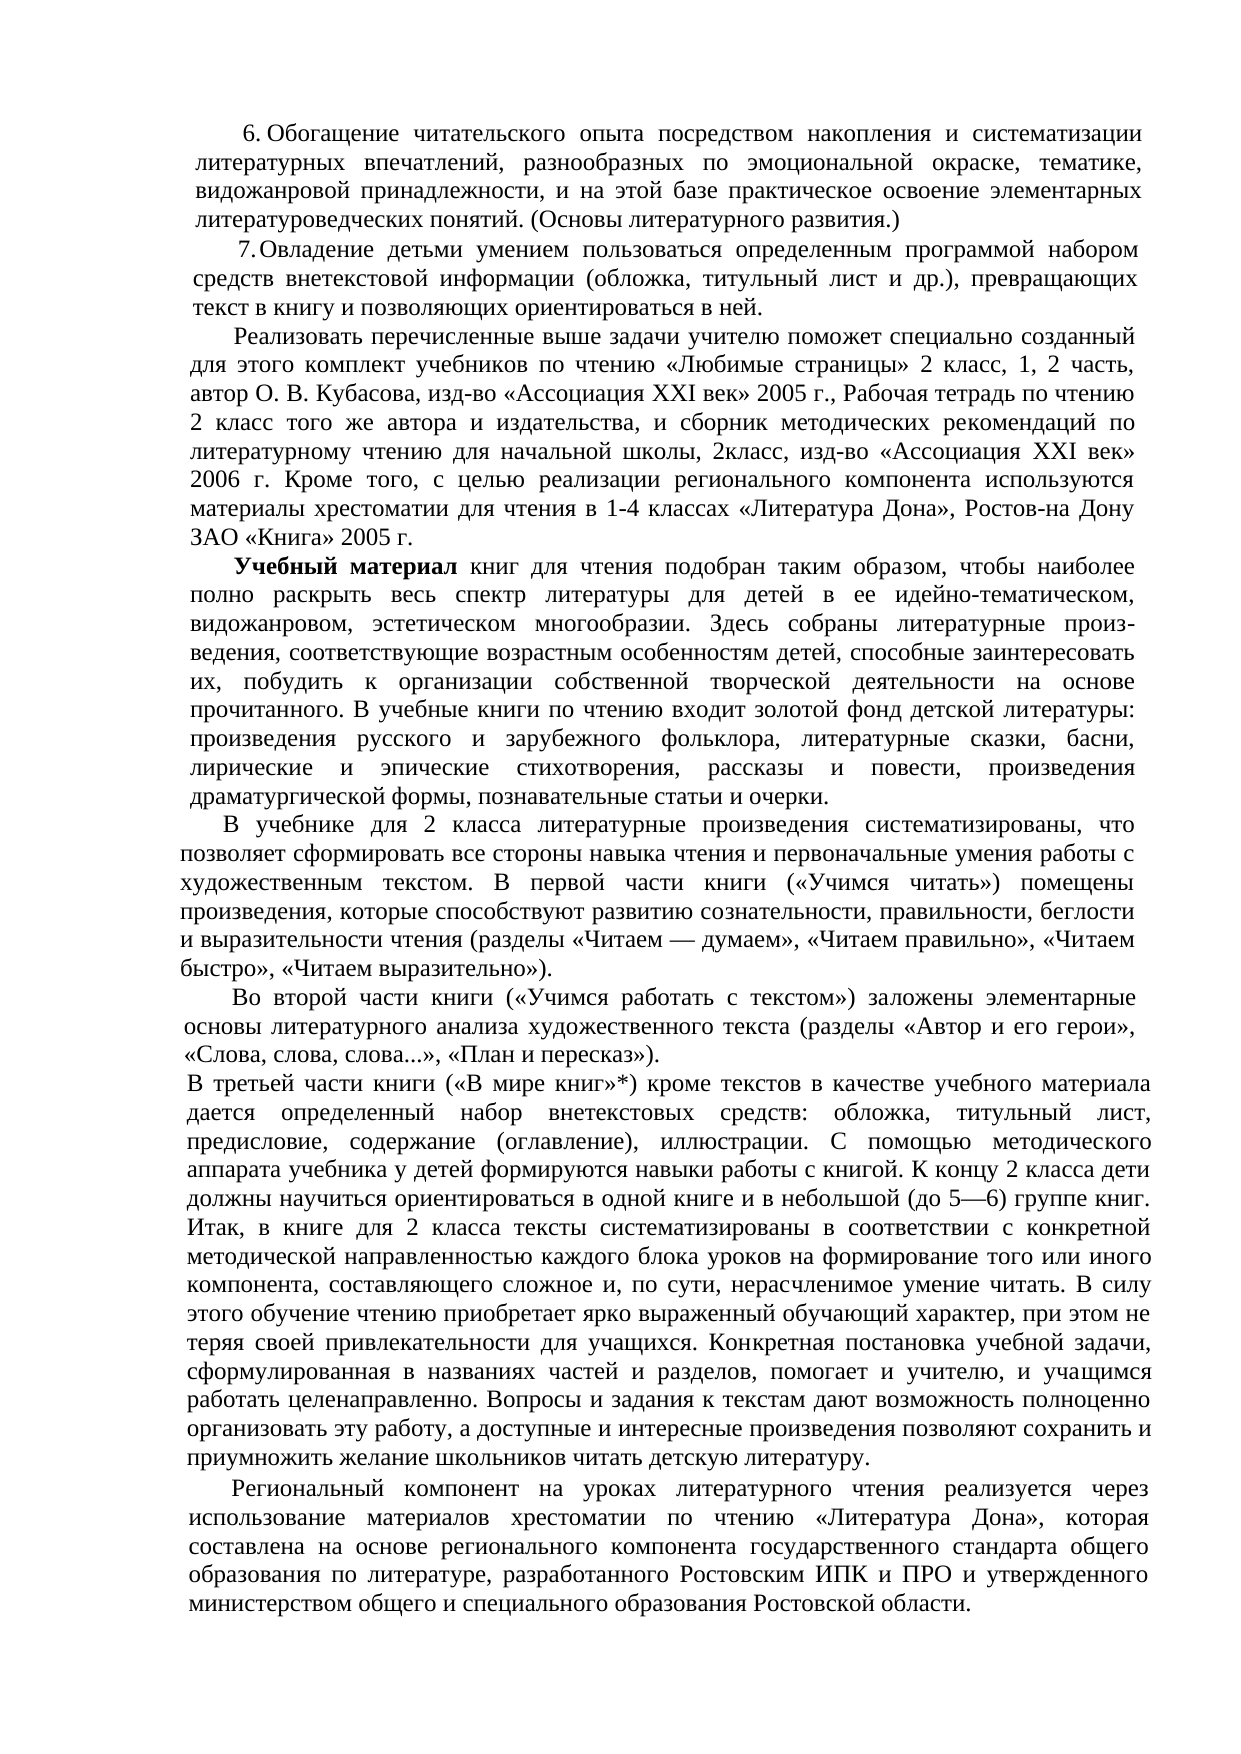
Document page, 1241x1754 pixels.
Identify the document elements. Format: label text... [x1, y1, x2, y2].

text 7. Овладение детьми умением пользоваться определенным программой набором средств внетекстовой информации (обложка, титульный лист и др.), превращающих текст в книгу и позволяющих ориентироваться в ней. [193, 234, 1139, 321]
text Региональный компонент на уроках литературного чтения реализуется через использование материалов хрестоматии по чтению «Литература Дона», которая составлена на основе регионального компонента государственного стандарта общего образования по литературе, разработанного Ростовским ИПК и ПРО и утвержденного министерством общего и специального образования Ростовской области. [188, 1473, 1150, 1617]
text В третьей части книги («В мире книг»*) кроме текстов в качестве учебного материала дается определенный набор внетекстовых средств: обложка, титульный лист, предисловие, содержание (оглавление), иллюстрации. С помощью методического аппарата учебника у детей формируются навыки работы с книгой. К концу 2 класса дети должны научиться ориентироваться в одной книге и в небольшой (до 5—6) группе книг. Итак, в книге для 2 класса тексты систематизированы в соответствии с конкретной методической направленностью каждого блока уроков на формирование того или иного компонента, составляющего сложное и, по сути, нерасчленимое умение читать. В силу этого обучение чтению приобретает ярко выраженный обучающий характер, при этом не теряя своей привлекательности для учащихся. Конкретная постановка учебной задачи, сформулированная в названиях частей и разделов, помогает и учителю, и учащимся работать целенаправленно. Вопросы и задания к текстам дают возможность полноценно организовать эту работу, а доступные и интересные произведения позволяют сохранить и приумножить желание школьников читать детскую литературу. [187, 1068, 1152, 1471]
text Во второй части книги («Учимся работать с текстом») заложены элементарные основы литературного анализа художественного текста (разделы «Автор и его герои», «Слова, слова, слова...», «План и пересказ»). [184, 982, 1136, 1068]
text В учебнике для 2 класса литературные произведения систематизированы, что позволяет сформировать все стороны навыка чтения и первоначальные умения работы с художественным текстом. В первой части книги («Учимся читать») помещены произведения, которые способствуют развитию сознательности, правильности, беглости и выразительности чтения (разделы «Читаем — думаем», «Читаем правильно», «Читаем быстро», «Читаем выразительно»). [180, 809, 1135, 982]
text Реализовать перечисленные выше задачи учителю поможет специально созданный для этого комплект учебников по чтению «Любимые страницы» 2 класс, 1, 2 часть, автор О. В. Кубасова, изд-во «Ассоциация XXI век» ., Рабочая тетрадь по чтению 2 класс того же автора и издательства, и сборник методических рекомендаций по литературному чтению для начальной школы, 2класс, изд-во «Ассоциация XXI век» . Кроме того, с целью реализации регионального компонента используются материалы хрестоматии для чтения в 1-4 классах «Литература Дона», Ростов-на Дону ЗАО «Книга» . [190, 321, 1135, 551]
text 6. Обогащение читательского опыта посредством накопления и систематизации литературных впечатлений, разнообразных по эмоциональной окраске, тематике, видожанровой принадлежности, и на этой базе практическое освоение элементарных литературоведческих понятий. (Основы литературного развития.) [195, 118, 1143, 233]
text Учебный материал книг для чтения подобран таким образом, чтобы наиболее полно раскрыть весь спектр литературы для детей в ее идейно-тематическом, видожанровом, эстетическом многообразии. Здесь собраны литературные произведения, соответствующие возрастным особенностям детей, способные заинтересовать их, побудить к организации собственной творческой деятельности на основе прочитанного. В учебные книги по чтению входит золотой фонд детской литературы: произведения русского и зарубежного фольклора, литературные сказки, басни, лирические и эпические стихотворения, рассказы и повести, произведения драматургической формы, познавательные статьи и очерки. [190, 551, 1135, 809]
